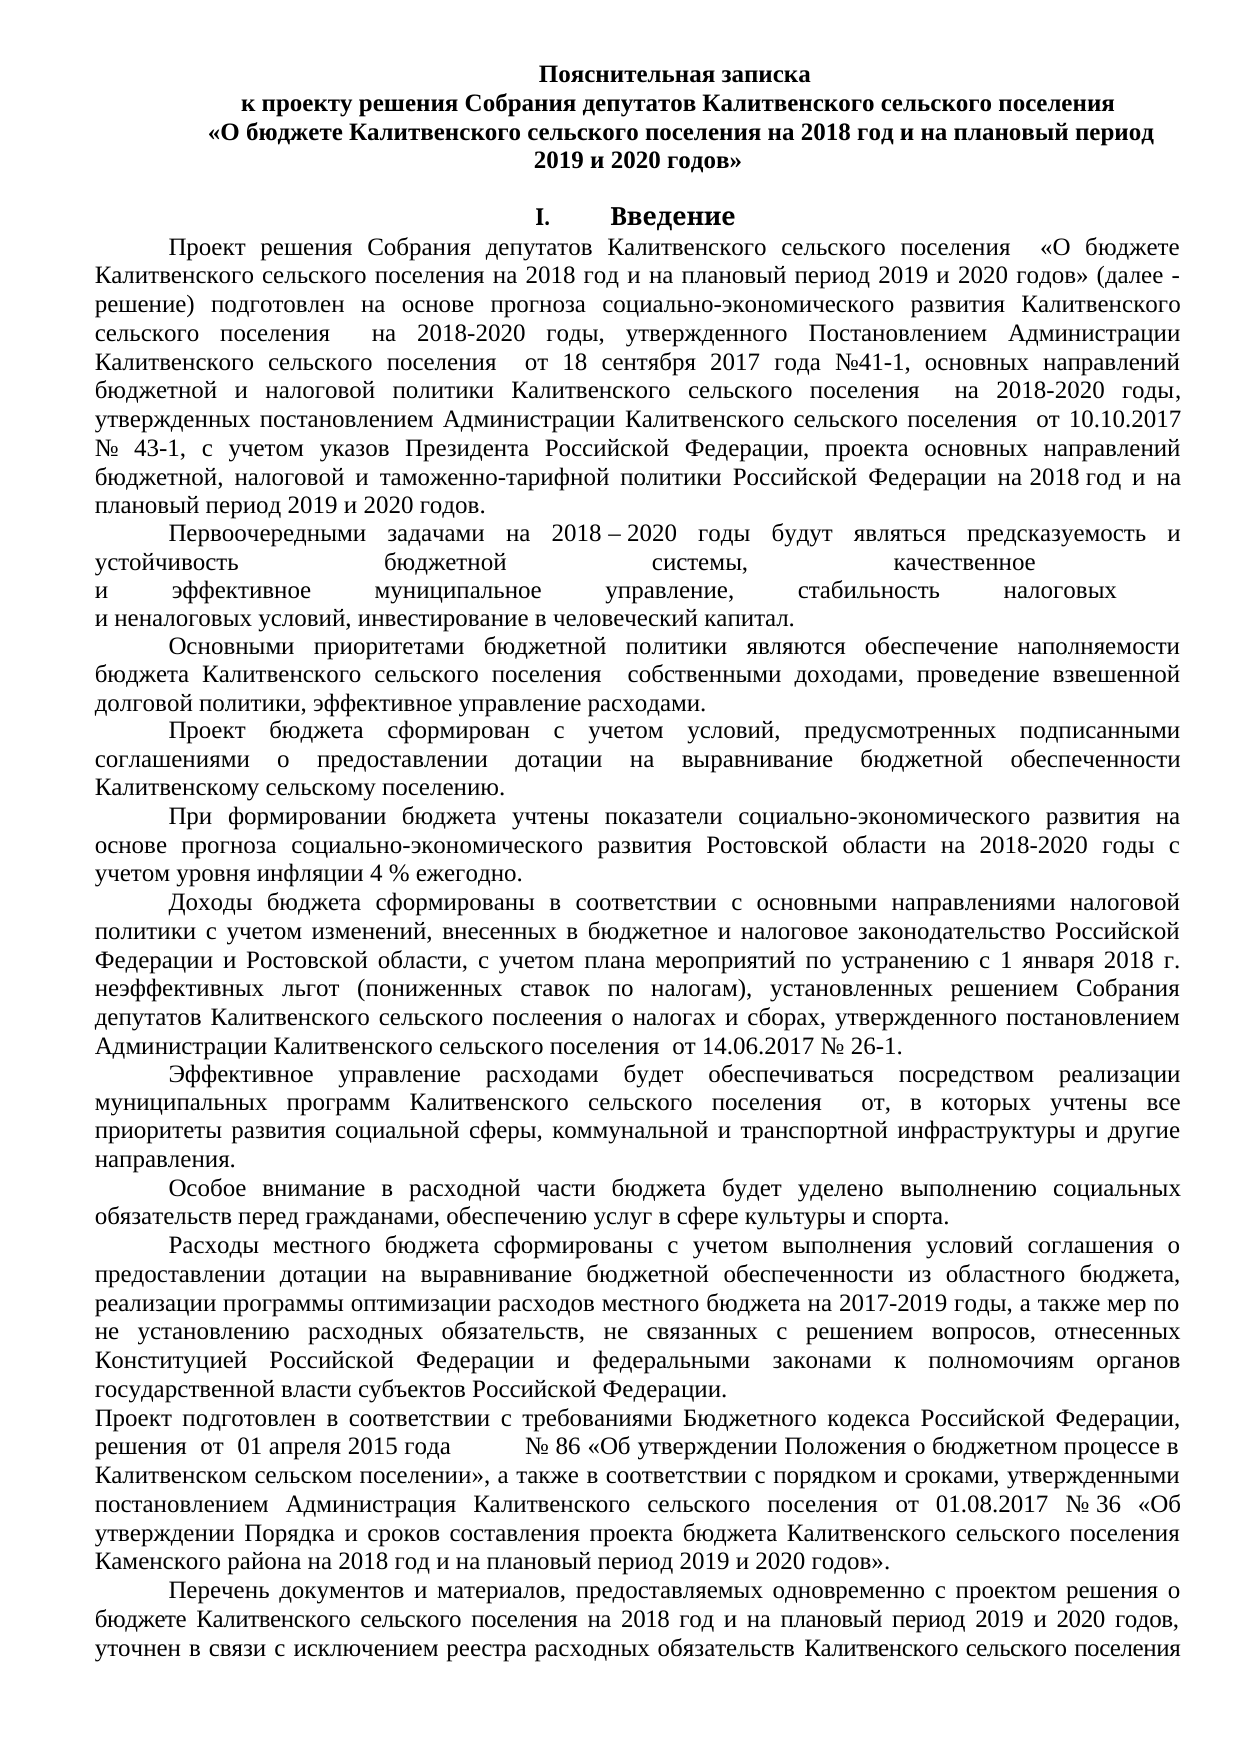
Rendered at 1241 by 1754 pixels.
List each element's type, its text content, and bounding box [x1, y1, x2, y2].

text «О бюджете Калитвенского сельского поселения на 2018 год и на плановый период 2019 и 2020 годов» [94, 117, 1181, 174]
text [94, 1575, 1181, 1661]
text Основными приоритетами бюджетной политики являются обеспечение наполняемости бюджета Калитвенского сельского поселения собственными доходами, проведение взвешенной долговой политики, эффективное управление расходами. [94, 632, 1181, 716]
text Расходы местного бюджета сформированы с учетом выполнения условий соглашения о предоставлении дотации на выравнивание бюджетной обеспеченности из областного бюджета, реализации программы оптимизации расходов местного бюджета на 2017-2019 годы, а также мер по не установлению расходных обязательств, не связанных с решением вопросов, отнесенных Конституцией Российской Федерации и федеральными законами к полномочиям органов государственной власти субъектов Российской Федерации. [94, 1230, 1181, 1403]
text При формировании бюджета учтены показатели социально-экономического развития на основе прогноза социально-экономического развития Ростовской области на 2018-2020 годы с учетом уровня инфляции 4 % ежегодно. [94, 801, 1181, 887]
text Доходы бюджета сформированы в соответствии с основными направлениями налоговой политики с учетом изменений, внесенных в бюджетное и налоговое законодательство Российской Федерации и Ростовской области, с учетом плана мероприятий по устранению с 1 января 2018 г. неэффективных льгот (пониженных ставок по налогам), установленных решением Собрания депутатов Калитвенского сельского послеения о налогах и сборах, утвержденного постановлением Администрации Калитвенского сельского поселения от 14.06.2017 № 26-1. [94, 887, 1181, 1060]
text Проект бюджета сформирован с учетом условий, предусмотренных подписанными соглашениями о предоставлении дотации на выравнивание бюджетной обеспеченности Калитвенскому сельскому поселению. [94, 716, 1181, 801]
text Проект решения Собрания депутатов Калитвенского сельского поселения «О бюджете Калитвенского сельского поселения на 2018 год и на плановый период 2019 и 2020 годов» (далее - решение) подготовлен на основе прогноза социально-экономического развития Калитвенского сельского поселения на 2018-2020 годы, утвержденного Постановлением Администрации Калитвенского сельского поселения от 18 сентября 2017 года №41-1, основных направлений бюджетной и налоговой политики Калитвенского сельского поселения на 2018-2020 годы, утвержденных постановлением Администрации Калитвенского сельского поселения от 10.10.2017 № 43-1, с учетом указов Президента Российской Федерации, проекта основных направлений бюджетной, налоговой и таможенно-тарифной политики Российской Федерации на 2018 год и на плановый период 2019 и 2020 годов. [94, 232, 1181, 519]
text Проект подготовлен в соответствии с требованиями Бюджетного кодекса Российской Федерации, решения от 01 апреля 2015 года № 86 «Об утверждении Положения о бюджетном процессе в Калитвенском сельском поселении», а также в соответствии с порядком и сроками, утвержденными постановлением Администрация Калитвенского сельского поселения от 01.08.2017 № 36 «Об утверждении Порядка и сроков составления проекта бюджета Калитвенского сельского поселения Каменского района на 2018 год и на плановый период 2019 и 2020 годов». [94, 1403, 1181, 1575]
text Особое внимание в расходной части бюджета будет уделено выполнению социальных обязательств перед гражданами, обеспечению услуг в сфере культуры и спорта. [94, 1173, 1181, 1230]
text к проекту решения Собрания депутатов Калитвенского сельского поселения [94, 88, 1181, 117]
text Эффективное управление расходами будет обеспечиваться посредством реализации муниципальных программ Калитвенского сельского поселения от, в которых учтены все приоритеты развития социальной сферы, коммунальной и транспортной инфраструктуры и другие направления. [94, 1060, 1181, 1173]
text Первоочередными задачами на 2018 – 2020 годы будут являться предсказуемость и устойчивость бюджетной системы, качественное и эффективное муниципальное управление, стабильность налоговых и неналоговых условий, инвестирование в человеческий капитал. [94, 519, 1181, 632]
list Введение [535, 203, 1181, 232]
text Пояснительная записка [94, 59, 1181, 88]
